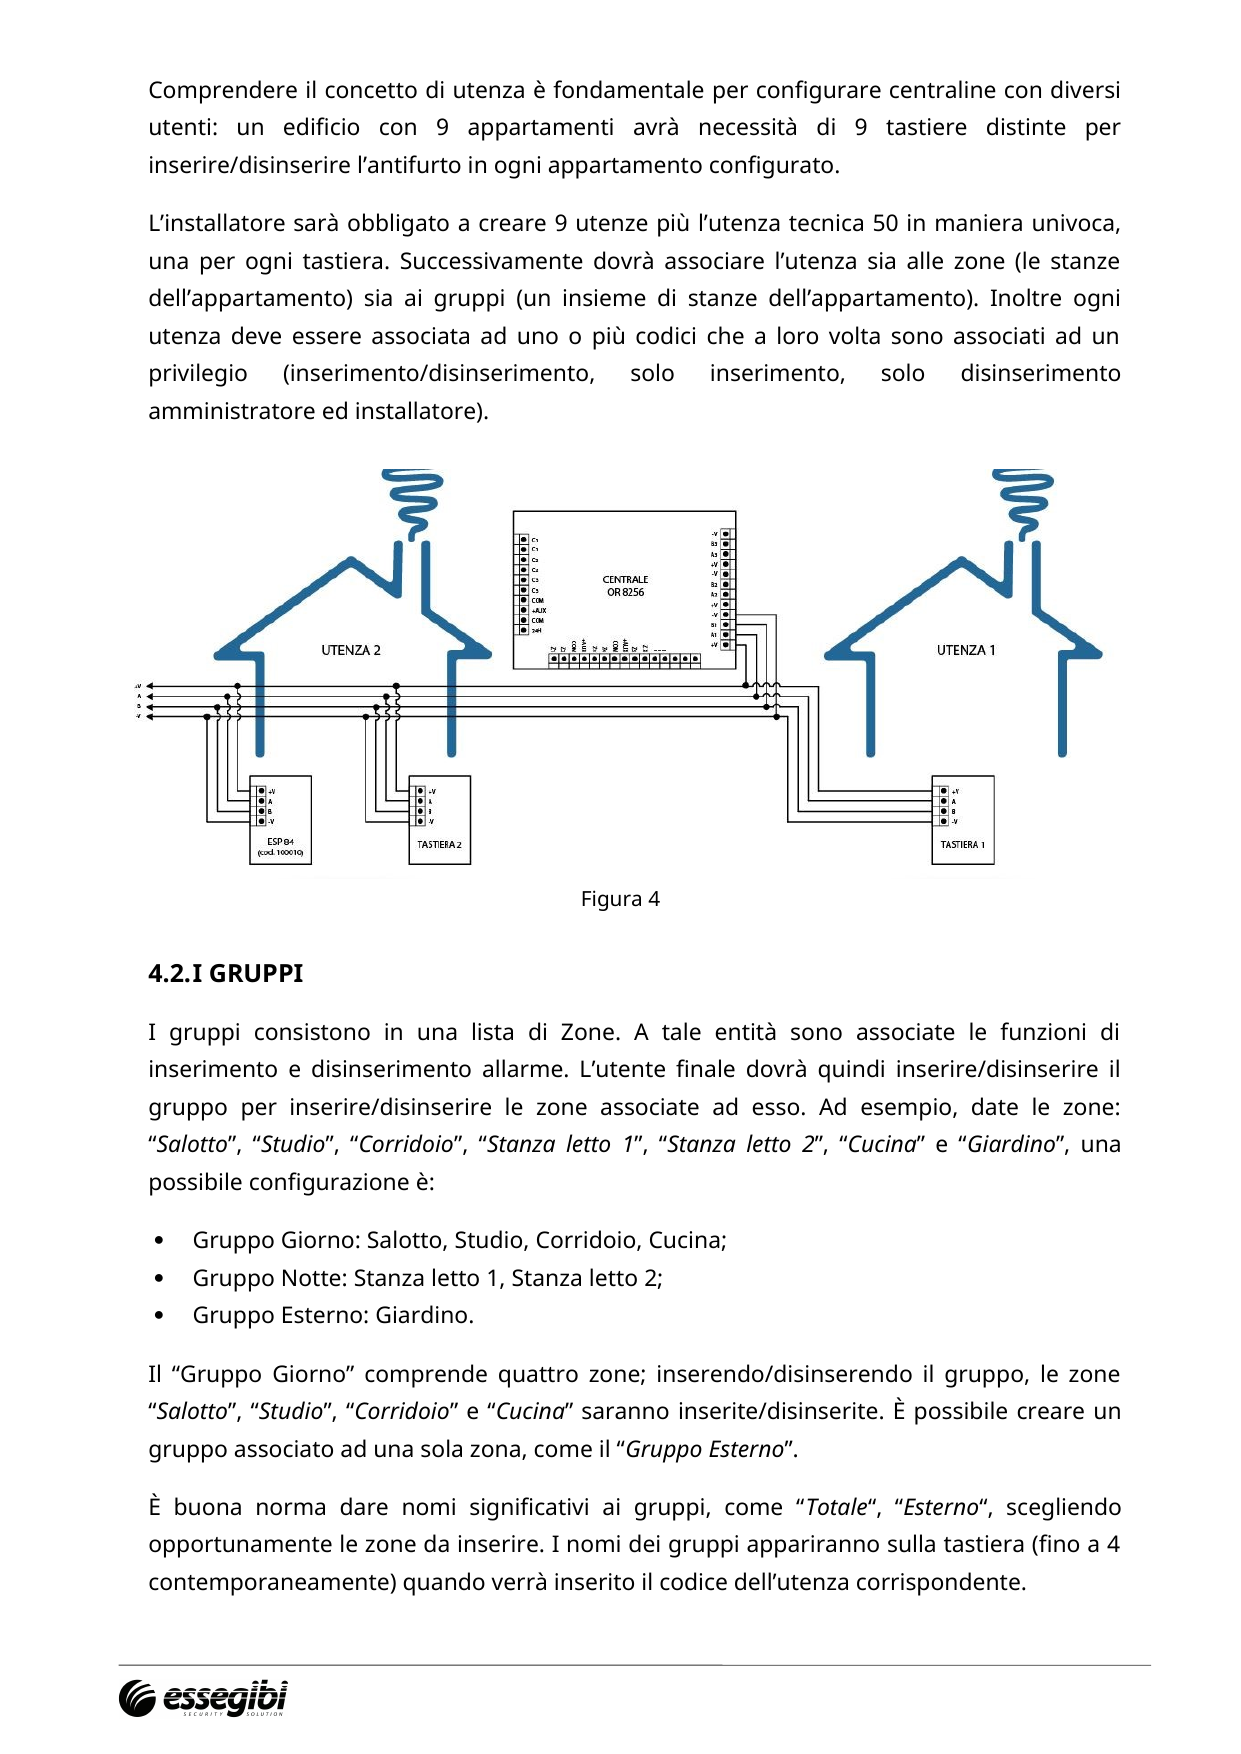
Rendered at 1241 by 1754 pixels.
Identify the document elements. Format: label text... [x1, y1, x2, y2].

picture [118, 1679, 288, 1719]
list Gruppo Giorno: Salotto, Studio, Corridoio, Cucina; [155, 1224, 1122, 1256]
text I gruppi consistono in una lista di Zone. A tale entità sono associate le funzioni di inserimento e disinserimento allarme. L’utente finale dovrà quindi inserire/disinserire il gruppo per inserire/disinserire le zone associate ad esso. Ad esempio, date le zone: “Salotto”, “Studio”, “Corridoio”, “Stanza letto 1”, “Stanza letto 2”, “Cucina” e “Giardino”, una possibile configurazione è: [148, 1016, 1122, 1197]
text Comprendere il concetto di utenza è fondamentale per configurare centraline con diversi utenti: un edificio con 9 appartamenti avrà necessità di 9 tastiere distinte per inserire/disinserire l’antifurto in ogni appartamento configurato. [148, 74, 1122, 180]
subtitle I GRUPPI [148, 956, 1122, 990]
text L’installatore sarà obbligato a creare 9 utenze più l’utenza tecnica 50 in maniera univoca, una per ogni tastiera. Successivamente dovrà associare l’utenza sia alle zone (le stanze dell’appartamento) sia ai gruppi (un insieme di stanze dell’appartamento). Inoltre ogni utenza deve essere associata ad uno o più codici che a loro volta sono associati ad un privilegio (inserimento/disinserimento, solo inserimento, solo disinserimento amministratore ed installatore). [148, 207, 1122, 426]
text Il “Gruppo Giorno” comprende quattro zone; inserendo/disinserendo il gruppo, le zone “Salotto”, “Studio”, “Corridoio” e “Cucina” saranno inserite/disinserite. È possibile creare un gruppo associato ad una sola zona, come il “Gruppo Esterno”. [148, 1358, 1122, 1464]
picture [119, 469, 1122, 879]
list Gruppo Esterno: Giardino. [155, 1299, 1122, 1331]
text Figura 4 [118, 884, 1122, 913]
list Gruppo Notte: Stanza letto 1, Stanza letto 2; [155, 1262, 1122, 1293]
text È buona norma dare nomi significativi ai gruppi, come “Totale“, “Esterno“, scegliendo opportunamente le zone da inserire. I nomi dei gruppi appariranno sulla tastiera (fino a 4 contemporaneamente) quando verrà inserito il codice dell’utenza corrispondente. [148, 1491, 1122, 1597]
